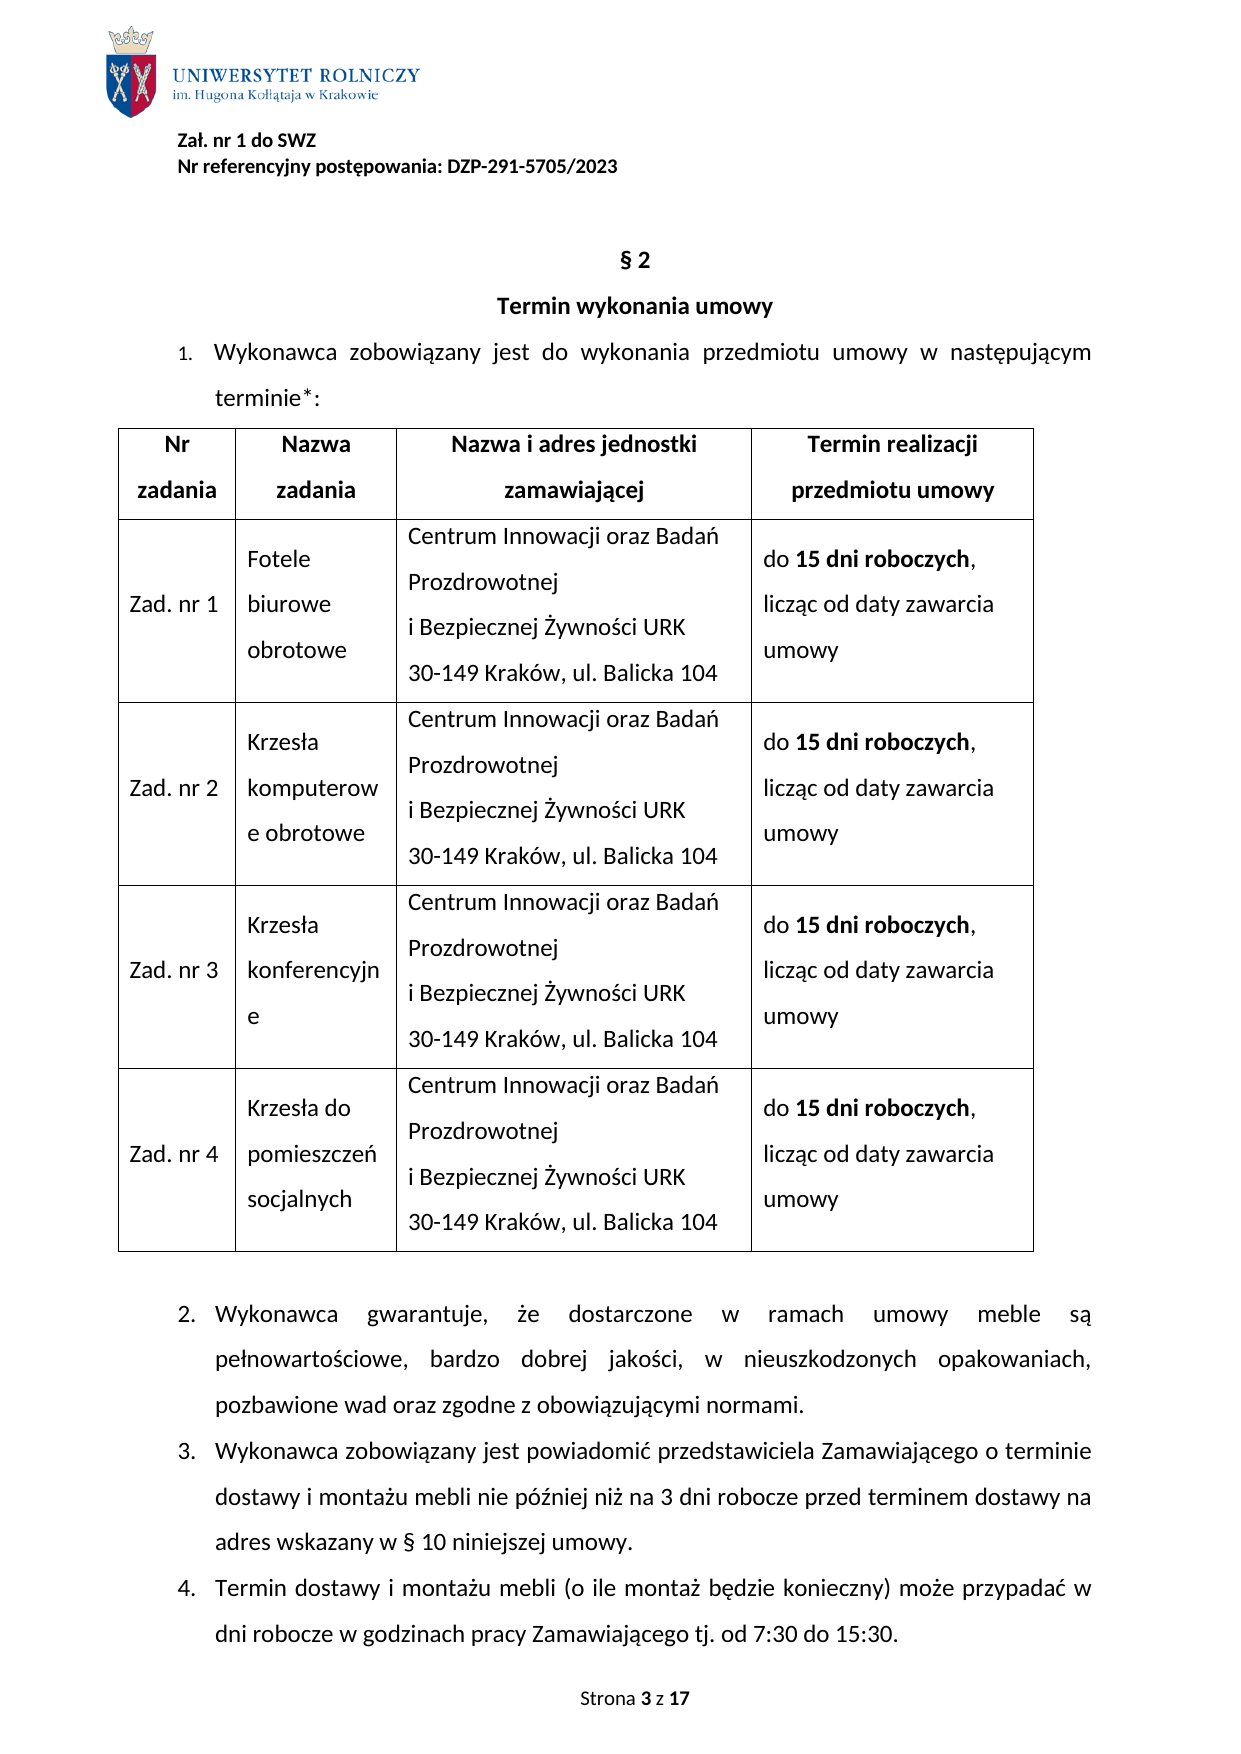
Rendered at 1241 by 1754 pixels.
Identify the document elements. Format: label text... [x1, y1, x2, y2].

table_cell Fotele biurowe obrotowe [236, 520, 396, 702]
picture [101, 26, 434, 121]
table_cell Centrum Innowacji oraz Badań Prozdrowotnej i Bezpiecznej Żywności URK 30-149 Kraków, ul. Balicka 104 [397, 1069, 751, 1251]
list Termin dostawy i montażu mebli (o ile montaż będzie konieczny) może przypadać w dni robocze w godzinach pracy Zamawiającego tj. od 7:30 do 15:30. [177, 1572, 1093, 1648]
text Termin wykonania umowy [177, 290, 1093, 321]
table_cell Centrum Innowacji oraz Badań Prozdrowotnej i Bezpiecznej Żywności URK 30-149 Kraków, ul. Balicka 104 [397, 703, 751, 885]
table_cell do 15 dni roboczych, licząc od daty zawarcia umowy [752, 703, 1033, 885]
table_cell Krzesła komputerowe obrotowe [236, 703, 396, 885]
table_cell do 15 dni roboczych, licząc od daty zawarcia umowy [752, 1069, 1033, 1251]
table_cell Zad. nr 3 [119, 886, 235, 1068]
list Wykonawca gwarantuje, że dostarczone w ramach umowy meble są pełnowartościowe, bardzo dobrej jakości, w nieuszkodzonych opakowaniach, pozbawione wad oraz zgodne z obowiązującymi normami. [177, 1298, 1093, 1420]
list Wykonawca zobowiązany jest powiadomić przedstawiciela Zamawiającego o terminie dostawy i montażu mebli nie później niż na 3 dni robocze przed terminem dostawy na adres wskazany w § 10 niniejszej umowy. [177, 1435, 1093, 1557]
table_cell Zad. nr 1 [119, 520, 235, 702]
table_header Nazwa i adres jednostki zamawiającej [397, 429, 751, 519]
table_cell Centrum Innowacji oraz Badań Prozdrowotnej i Bezpiecznej Żywności URK 30-149 Kraków, ul. Balicka 104 [397, 886, 751, 1068]
table_header Termin realizacji przedmiotu umowy [752, 429, 1033, 519]
table_header Nr zadania [119, 429, 235, 519]
table_header Nazwa zadania [236, 429, 396, 519]
table_cell Zad. nr 4 [119, 1069, 235, 1251]
table_cell do 15 dni roboczych, licząc od daty zawarcia umowy [752, 886, 1033, 1068]
list Wykonawca zobowiązany jest do wykonania przedmiotu umowy w następującym terminie*: [177, 336, 1093, 412]
table_cell do 15 dni roboczych, licząc od daty zawarcia umowy [752, 520, 1033, 702]
table_cell Krzesła do pomieszczeń socjalnych [236, 1069, 396, 1251]
table_cell Zad. nr 2 [119, 703, 235, 885]
text § 2 [177, 244, 1093, 275]
table_cell Krzesła konferencyjne [236, 886, 396, 1068]
table_cell Centrum Innowacji oraz Badań Prozdrowotnej i Bezpiecznej Żywności URK 30-149 Kraków, ul. Balicka 104 [397, 520, 751, 702]
